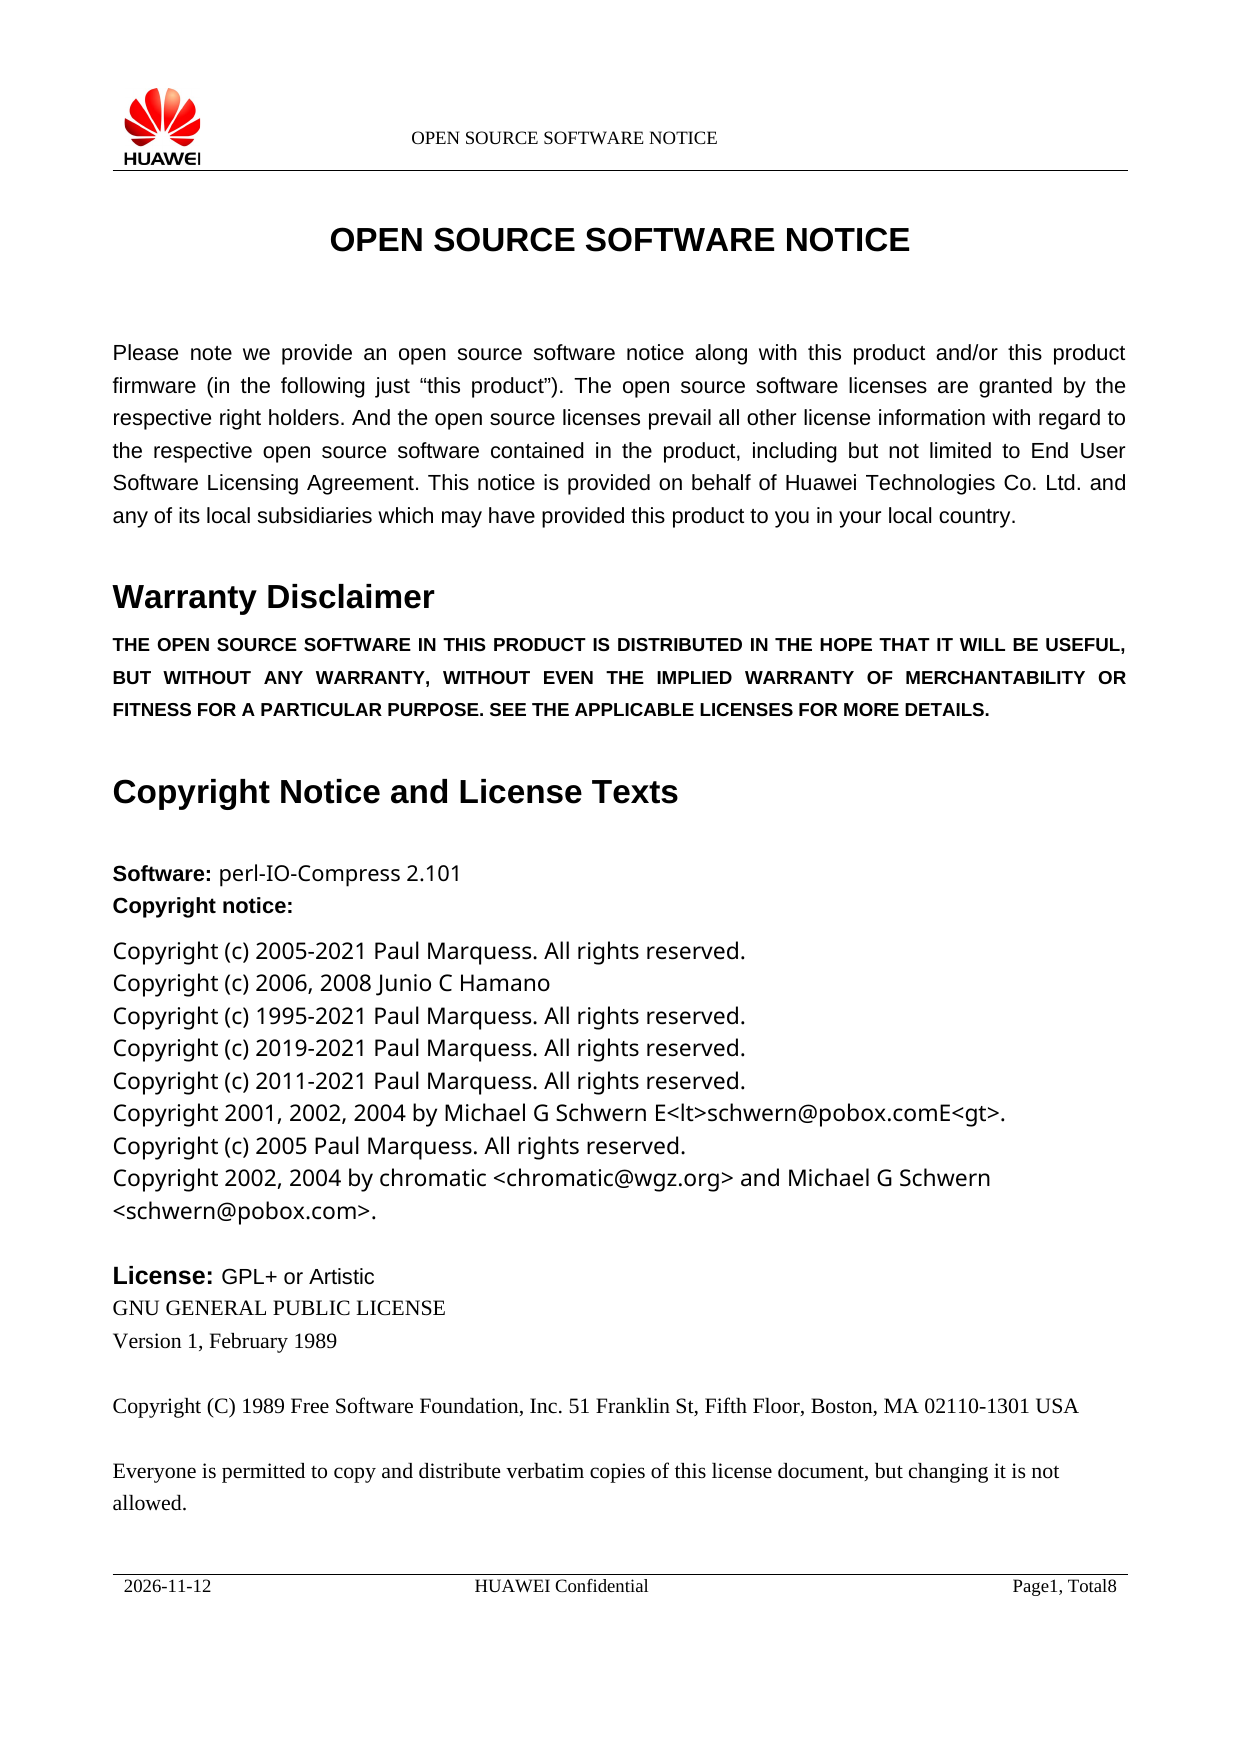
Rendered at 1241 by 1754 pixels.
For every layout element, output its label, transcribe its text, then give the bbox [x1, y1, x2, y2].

text License: GPL+ or Artistic [112, 1259, 1128, 1291]
text Copyright notice: [112, 889, 1128, 921]
text Please note we provide an open source software notice along with this product and/or this product firmware (in the following just “this product”). The open source software licenses are granted by the respective right holders. And the open source licenses prevail all other license information with regard to the respective open source software contained in the product, including but not limited to End User Software Licensing Agreement. This notice is provided on behalf of Huawei Technologies Co. Ltd. and any of its local subsidiaries which may have provided this product to you in your local country. [112, 336, 1128, 531]
text The open source software in this product is distributed in the hope that it will be useful, but WITHOUT ANY WARRANTY, without even the implied warranty of MERCHANTABILITY or FITNESS FOR A PARTICULAR PURPOSE. See the applicable licenses for more details. [112, 629, 1128, 726]
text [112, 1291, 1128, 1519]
text Copyright (c) 2005-2021 Paul Marquess. All rights reserved. Copyright (c) 2006, 2008 Junio C Hamano Copyright (c) 1995-2021 Paul Marquess. All rights reserved. Copyright (c) 2019-2021 Paul Marquess. All rights reserved. Copyright (c) 2011-2021 Paul Marquess. All rights reserved. Copyright 2001, 2002, 2004 by Michael G Schwern E<lt>schwern@pobox.comE<gt>. Copyright (c) 2005 Paul Marquess. All rights reserved. Copyright 2002, 2004 by chromatic <chromatic@wgz.org> and Michael G Schwern <schwern@pobox.com>. [112, 934, 1128, 1259]
text Copyright Notice and License Texts [112, 759, 1128, 824]
text Warranty Disclaimer [112, 564, 1128, 629]
text OPEN SOURCE SOFTWARE NOTICE [112, 206, 1128, 271]
picture [124, 88, 201, 165]
title Software: perl-IO-Compress 2.101 [112, 856, 1128, 889]
